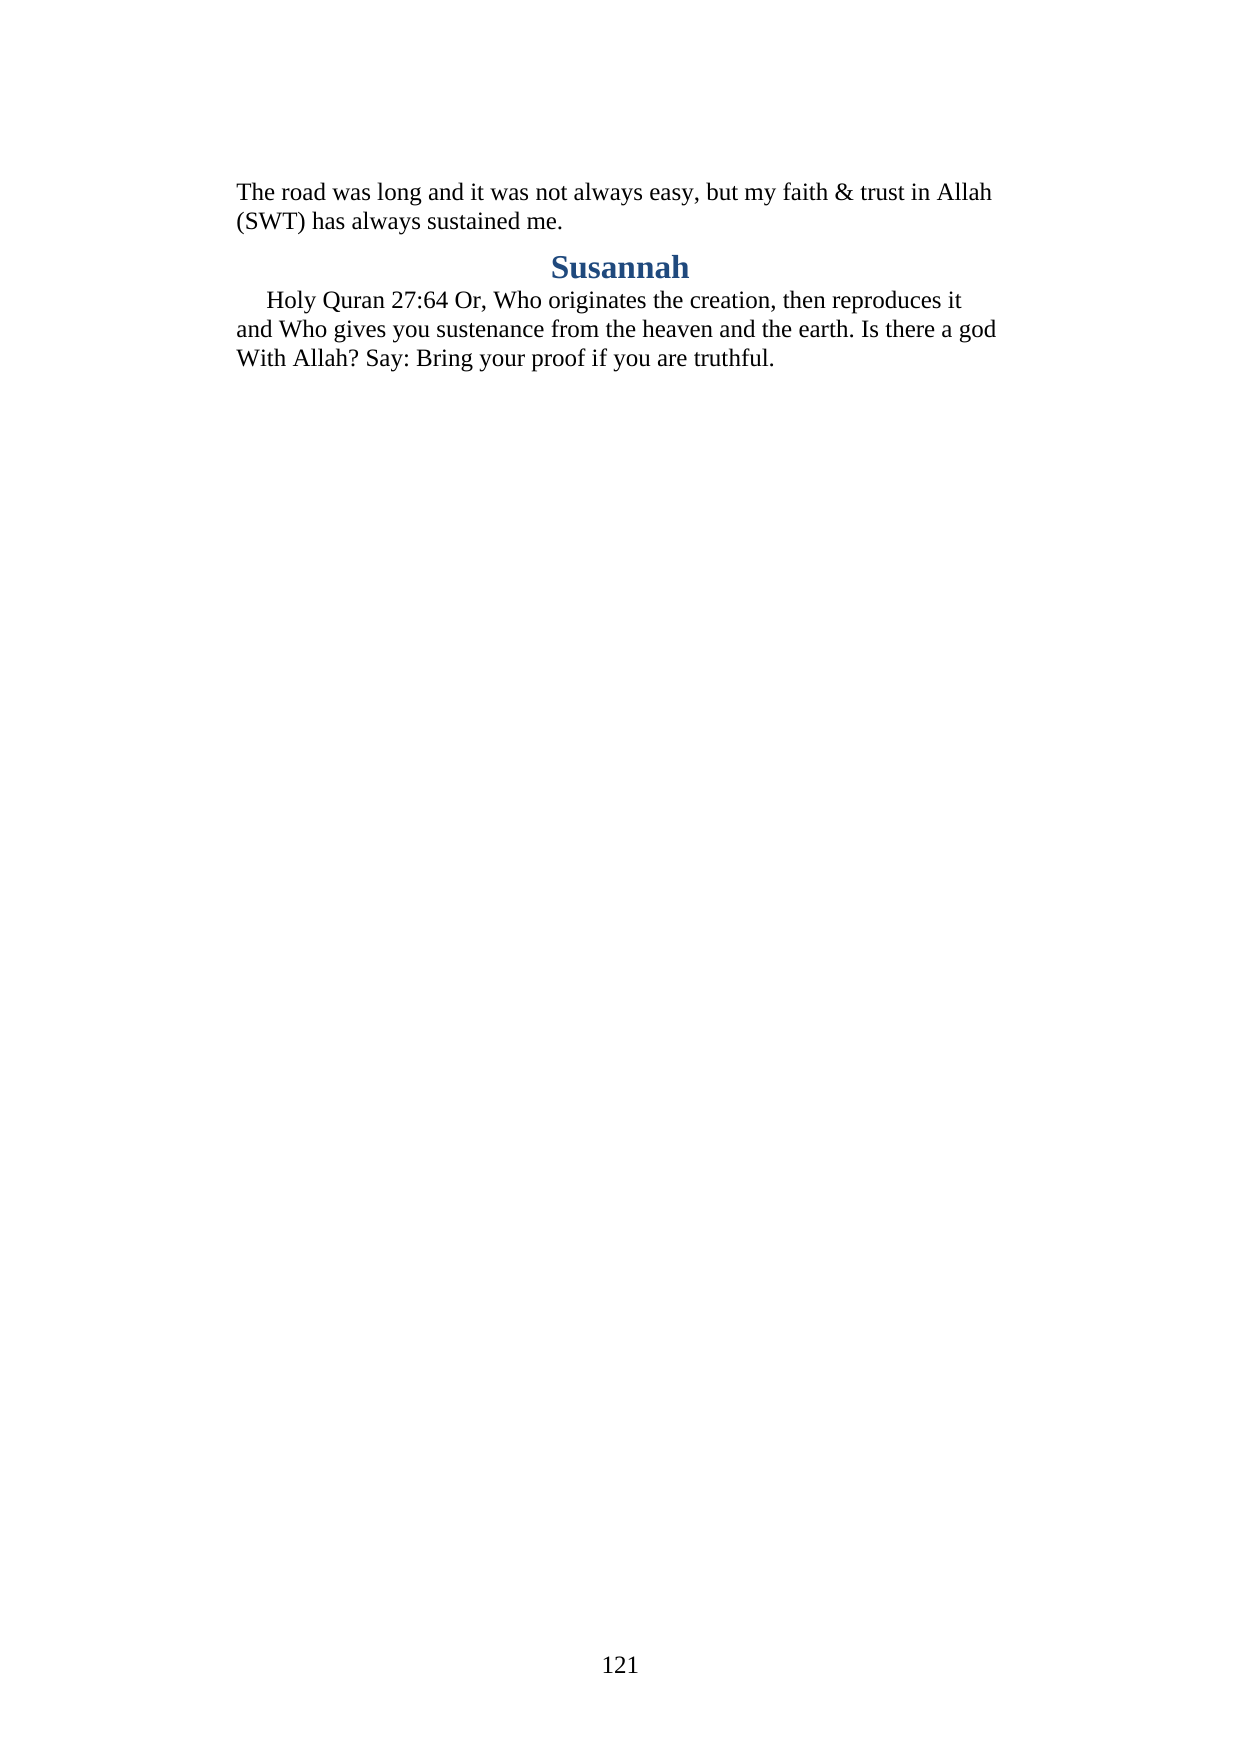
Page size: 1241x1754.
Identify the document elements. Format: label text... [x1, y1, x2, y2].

text Holy Quran 27:64 Or, Who originates the creation, then reproduces it and Who gives you sustenance from the heaven and the earth. Is there a god With Allah? Say: Bring your proof if you are truthful. [236, 286, 1004, 372]
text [236, 177, 1004, 235]
subtitle Susannah [236, 247, 1004, 286]
